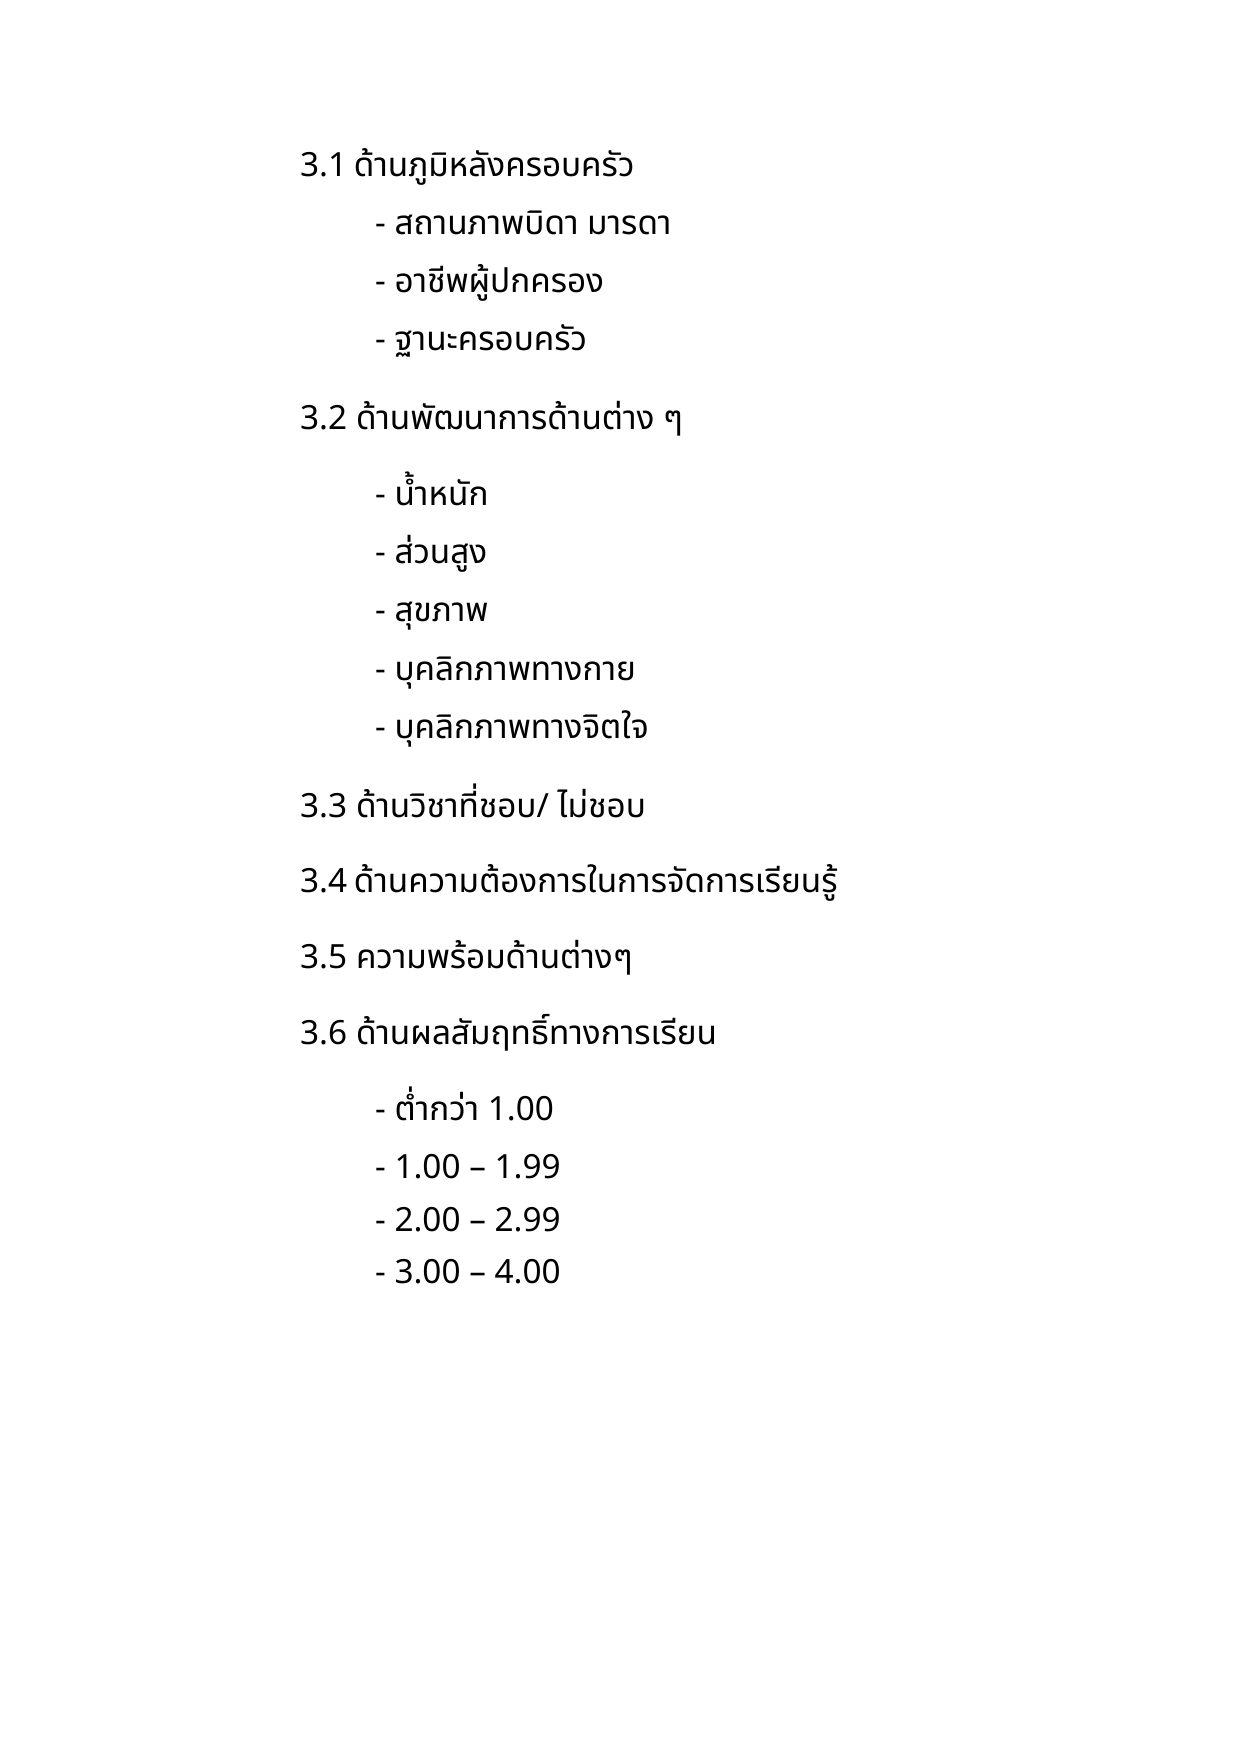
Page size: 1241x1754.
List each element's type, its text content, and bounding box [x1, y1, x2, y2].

text - 1.00 – 1.99 [225, 1143, 1090, 1189]
text 3.4ด้านความต้องการในการจัดการเรียนรู้ [225, 857, 1090, 908]
text - บุคลิกภาพทางกาย [225, 644, 1090, 695]
text 3.6 ด้านผลสัมฤทธิ์ทางการเรียน [225, 1009, 1090, 1060]
text - อาชีพผู้ปกครอง [225, 257, 1090, 307]
text - สุขภาพ [225, 586, 1090, 637]
text - น้ำหนัก [225, 470, 1090, 521]
text - 2.00 – 2.99 [225, 1195, 1090, 1241]
text - สถานภาพบิดา มารดา [225, 199, 1090, 249]
text 3.5 ความพร้อมด้านต่างๆ [225, 933, 1090, 984]
text - บุคลิกภาพทางจิตใจ [225, 702, 1090, 753]
text 3.2 ด้านพัฒนาการด้านต่าง ๆ [225, 394, 1090, 444]
text - ต่ำกว่า 1.00 [225, 1085, 1090, 1136]
text - ส่วนสูง [225, 528, 1090, 579]
text - ฐานะครอบครัว [225, 315, 1090, 366]
text - 3.00 – 4.00 [225, 1248, 1090, 1293]
text 3.3 ด้านวิชาที่ชอบ/ ไม่ชอบ [225, 781, 1090, 832]
text 3.1ด้านภูมิหลังครอบครัว [225, 141, 1090, 191]
